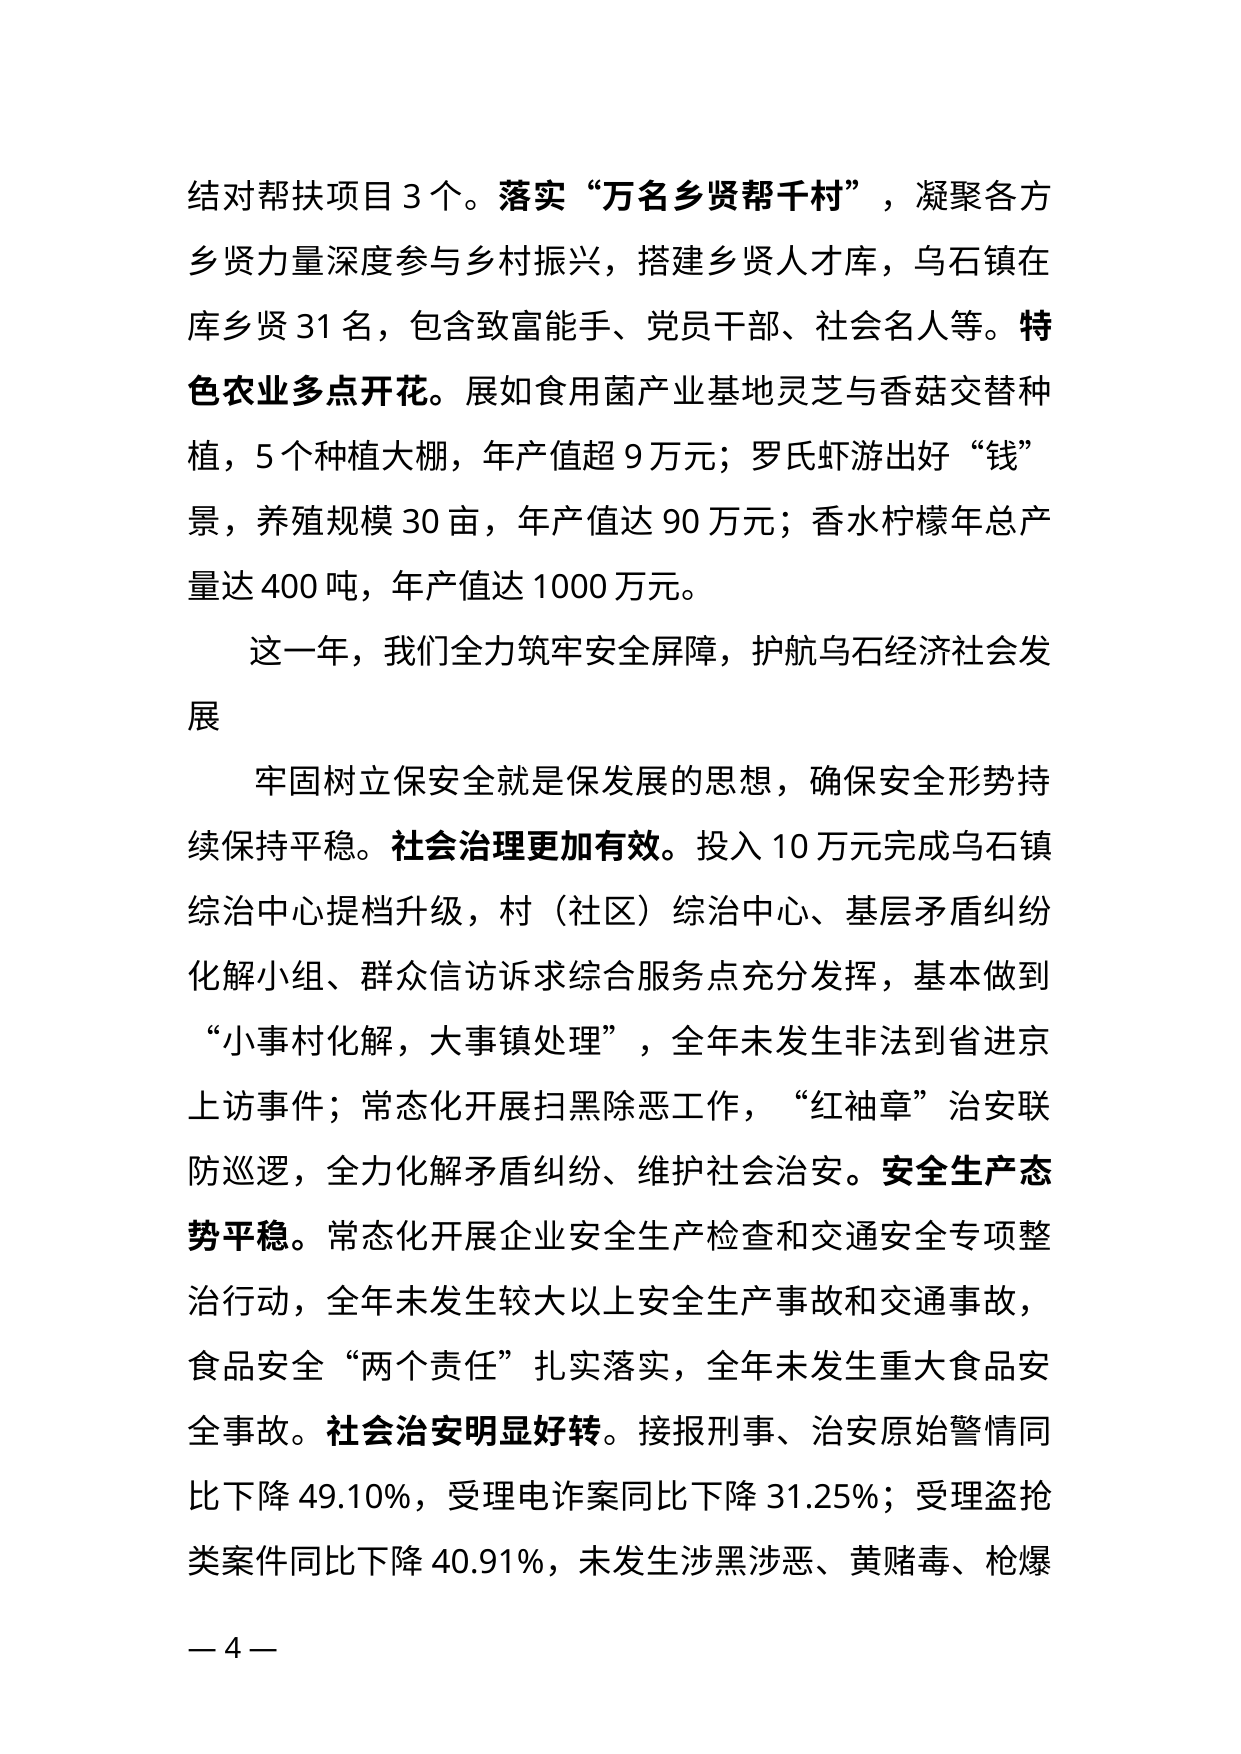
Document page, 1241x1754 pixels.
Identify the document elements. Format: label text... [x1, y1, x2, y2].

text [187, 162, 1053, 617]
text 这一年，我们全力筑牢安全屏障，护航乌石经济社会发展 [187, 617, 1053, 747]
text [187, 747, 1053, 1592]
